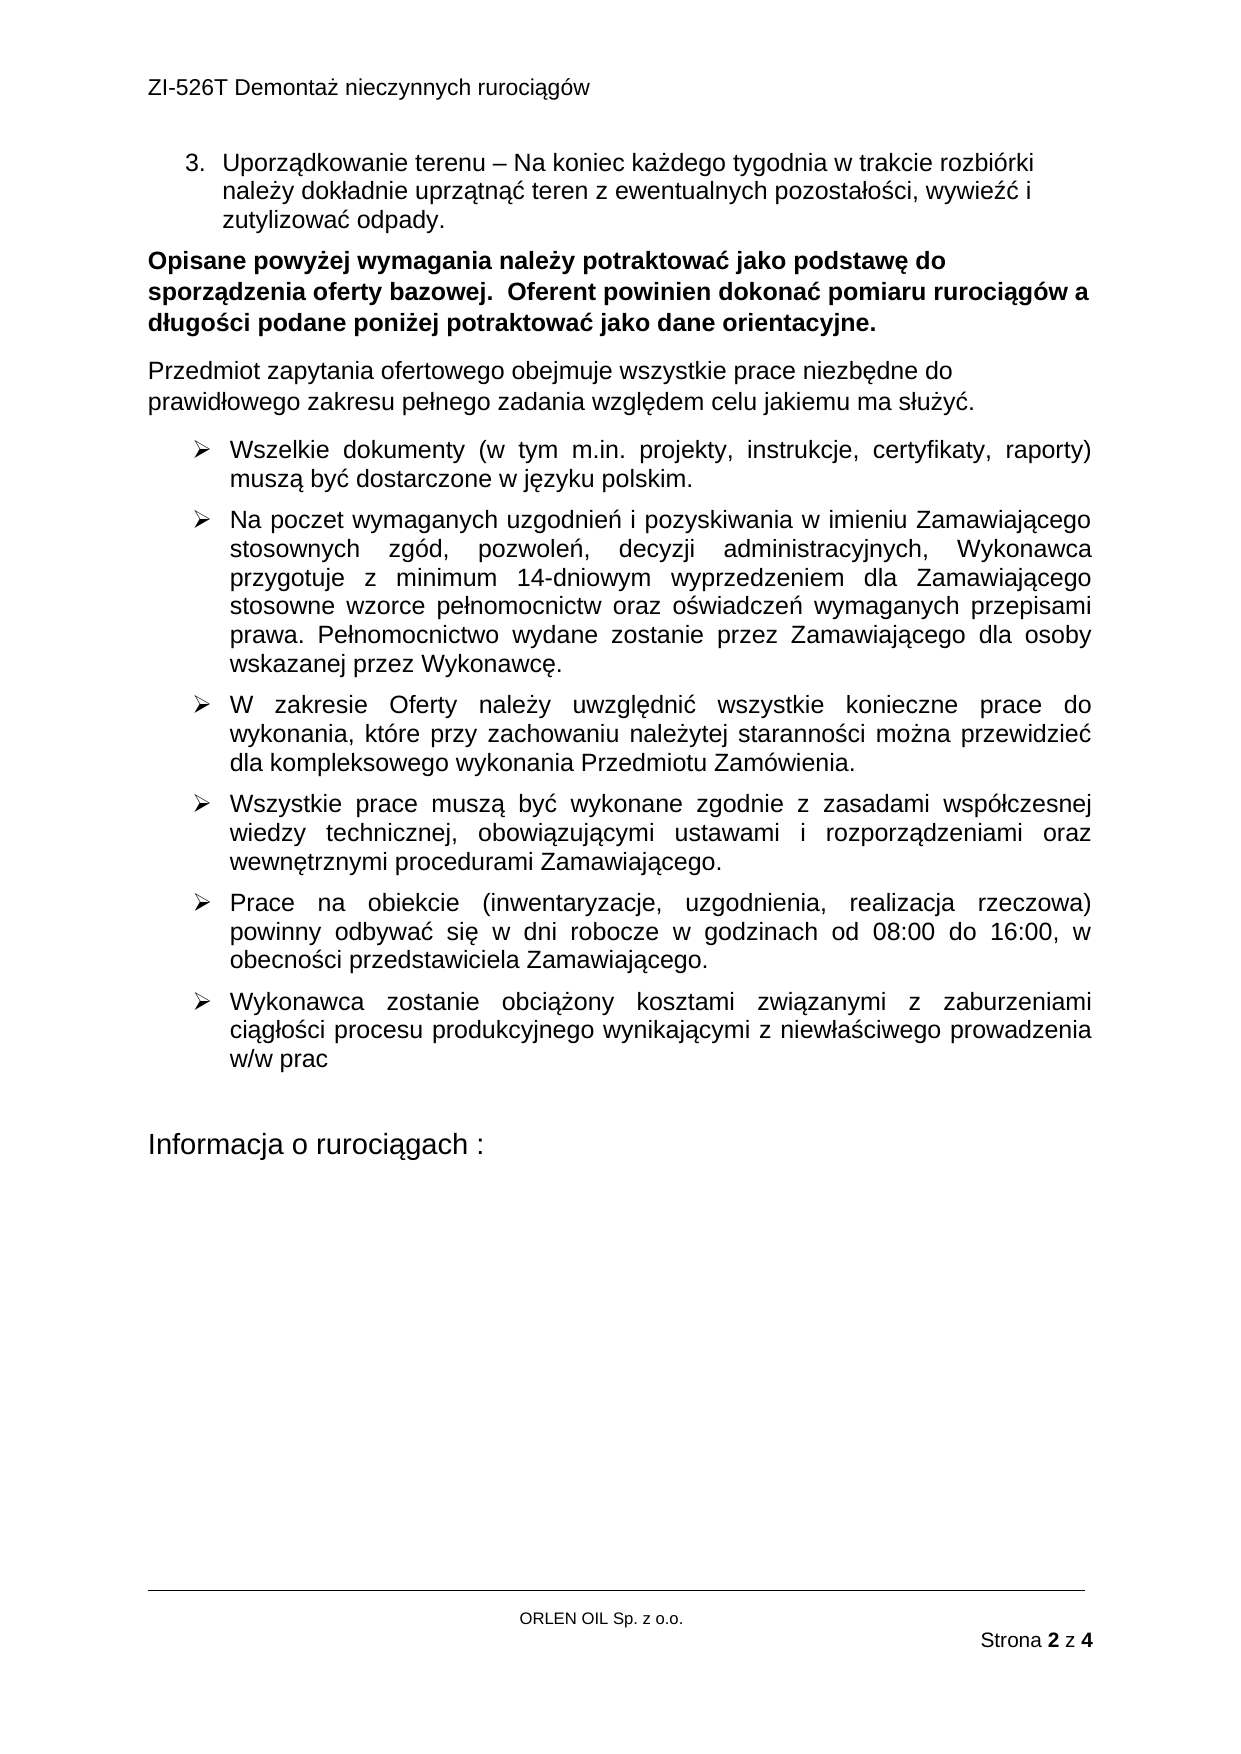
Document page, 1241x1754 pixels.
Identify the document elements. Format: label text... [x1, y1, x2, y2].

list Wszelkie dokumenty (w tym m.in. projekty, instrukcje, certyfikaty, raporty) muszą być dostarczone w języku polskim. [192, 435, 1093, 492]
list Prace na obiekcie (inwentaryzacje, uzgodnienia, realizacja rzeczowa) powinny odbywać się w dni robocze w godzinach od 08:00 do 16:00, w obecności przedstawiciela Zamawiającego. [192, 888, 1093, 974]
list Na poczet wymaganych uzgodnień i pozyskiwania w imieniu Zamawiającego stosownych zgód, pozwoleń, decyzji administracyjnych, Wykonawca przygotuje z minimum 14-dniowym wyprzedzeniem dla Zamawiającego stosowne wzorce pełnomocnictw oraz oświadczeń wymaganych przepisami prawa. Pełnomocnictwo wydane zostanie przez Zamawiającego dla osoby wskazanej przez Wykonawcę. [192, 505, 1093, 678]
list Wszystkie prace muszą być wykonane zgodnie z zasadami współczesnej wiedzy technicznej, obowiązującymi ustawami i rozporządzeniami oraz wewnętrznymi procedurami Zamawiającego. [192, 789, 1093, 875]
text Informacja o rurociągach : [148, 1127, 1093, 1160]
text Przedmiot zapytania ofertowego obejmuje wszystkie prace niezbędne do prawidłowego zakresu pełnego zadania względem celu jakiemu ma służyć. [148, 356, 1093, 416]
text Opisane powyżej wymagania należy potraktować jako podstawę do sporządzenia oferty bazowej. Oferent powinien dokonać pomiaru rurociągów a długości podane poniżej potraktować jako dane orientacyjne. [148, 246, 1093, 337]
list Uporządkowanie terenu – Na koniec każdego tygodnia w trakcie rozbiórki należy dokładnie uprzątnąć teren z ewentualnych pozostałości, wywieźć i zutylizować odpady. [185, 148, 1093, 234]
list W zakresie Oferty należy uwzględnić wszystkie konieczne prace do wykonania, które przy zachowaniu należytej staranności można przewidzieć dla kompleksowego wykonania Przedmiotu Zamówienia. [192, 690, 1093, 776]
list Wykonawca zostanie obciążony kosztami związanymi z zaburzeniami ciągłości procesu produkcyjnego wynikającymi z niewłaściwego prowadzenia w/w prac [192, 987, 1093, 1073]
